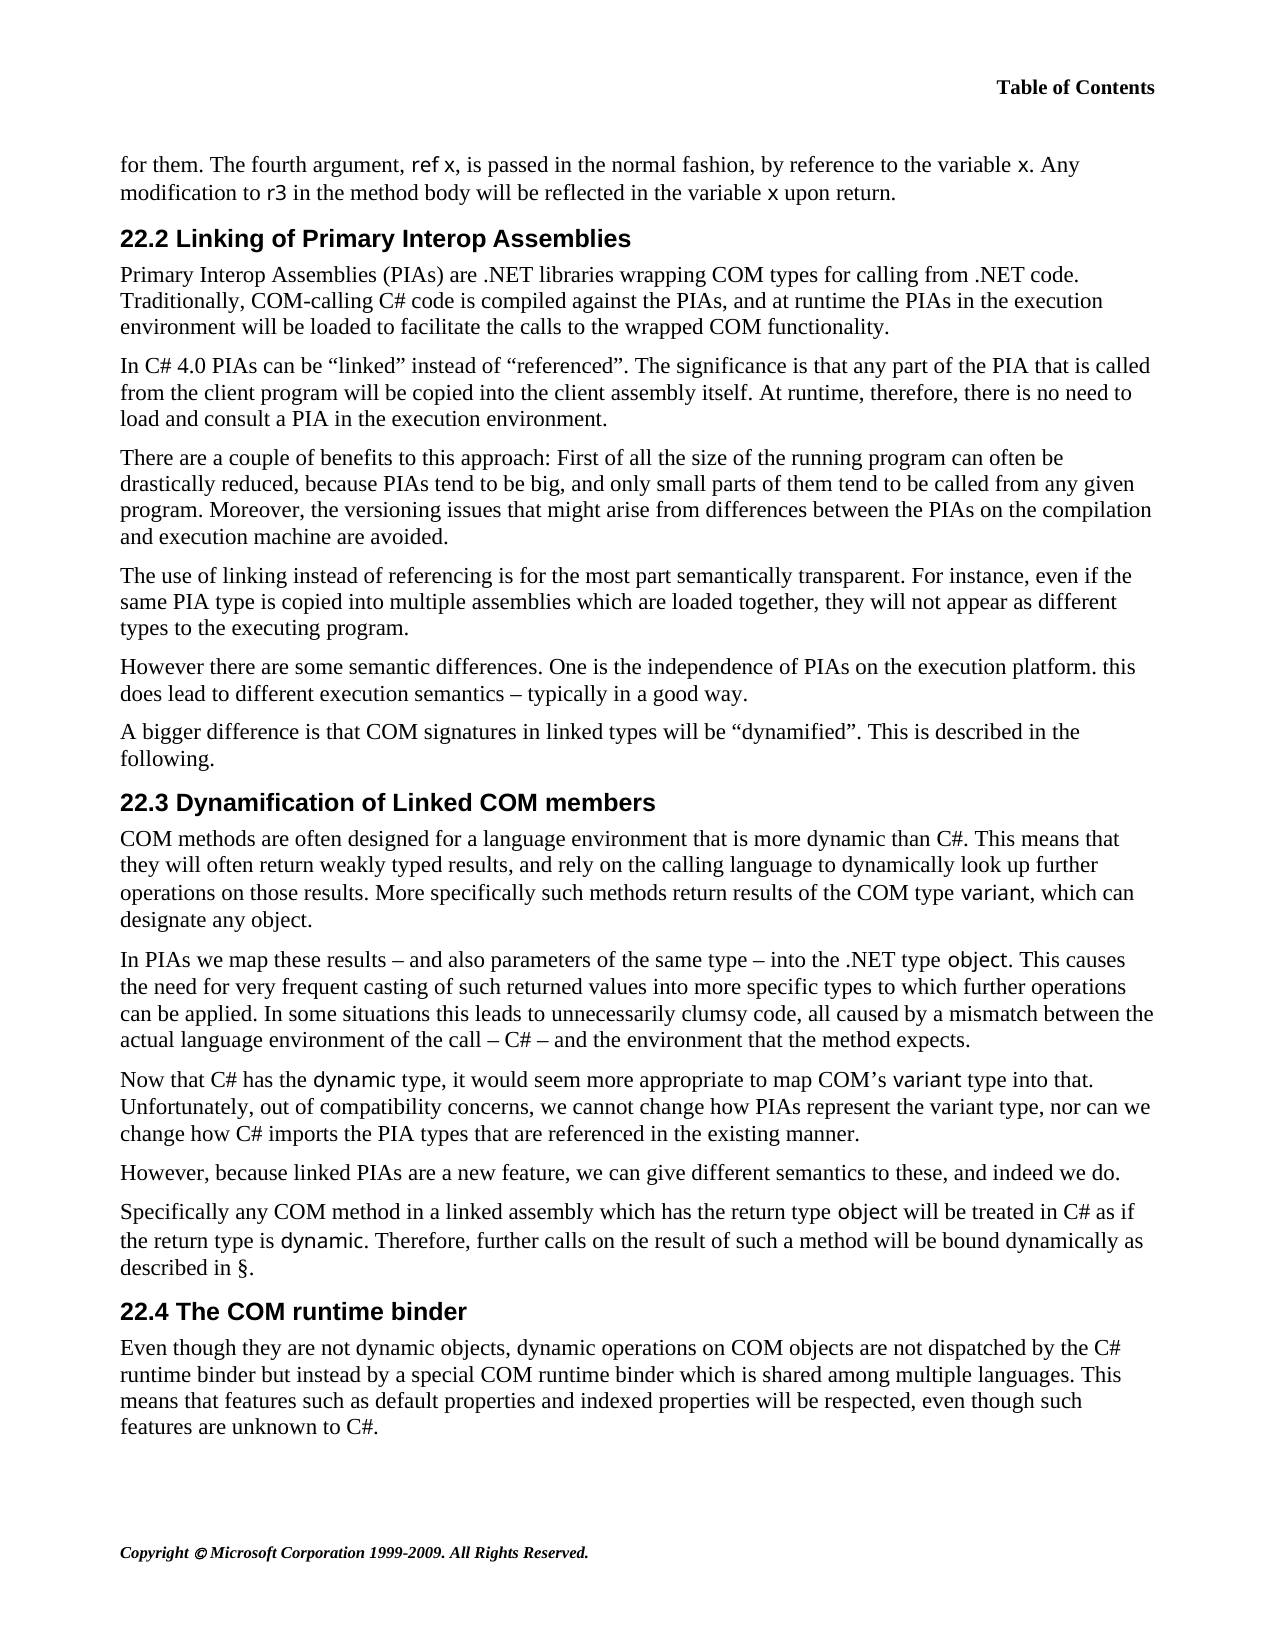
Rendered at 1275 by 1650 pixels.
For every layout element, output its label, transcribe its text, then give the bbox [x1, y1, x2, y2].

text Now that C# has the dynamic type, it would seem more appropriate to map COM’s variant type into that. Unfortunately, out of compatibility concerns, we cannot change how PIAs represent the variant type, nor can we change how C# imports the PIA types that are referenced in the existing manner. [120, 1065, 1155, 1146]
text However there are some semantic differences. One is the independence of PIAs on the execution platform. this does lead to different execution semantics – typically in a good way. [120, 653, 1155, 706]
text The use of linking instead of referencing is for the most part semantically transparent. For instance, even if the same PIA type is copied into multiple assemblies which are loaded together, they will not appear as different types to the executing program. [120, 562, 1155, 641]
subtitle Linking of Primary Interop Assemblies [120, 223, 1155, 252]
text In C# 4.0 PIAs can be “linked” instead of “referenced”. The significance is that any part of the PIA that is called from the client program will be copied into the client assembly itself. At runtime, therefore, there is no need to load and consult a PIA in the execution environment. [120, 352, 1155, 431]
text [120, 150, 1155, 207]
text In PIAs we map these results – and also parameters of the same type – into the .NET type object. This causes the need for very frequent casting of such returned values into more specific types to which further operations can be applied. In some situations this leads to unnecessarily clumsy code, all caused by a mismatch between the actual language environment of the call – C# – and the environment that the method expects. [120, 945, 1155, 1052]
text Specifically any COM method in a linked assembly which has the return type object will be treated in C# as if the return type is dynamic. Therefore, further calls on the result of such a method will be bound dynamically as described in §2. [120, 1197, 1155, 1281]
subtitle The COM runtime binder [120, 1297, 1155, 1326]
text Even though they are not dynamic objects, dynamic operations on COM objects are not dispatched by the C# runtime binder but instead by a special COM runtime binder which is shared among multiple languages. This means that features such as default properties and indexed properties will be respected, even though such features are unknown to C#. [120, 1334, 1155, 1440]
text Primary Interop Assemblies (PIAs) are .NET libraries wrapping COM types for calling from .NET code. Traditionally, COM-calling C# code is compiled against the PIAs, and at runtime the PIAs in the execution environment will be loaded to facilitate the calls to the wrapped COM functionality. [120, 261, 1155, 340]
text A bigger difference is that COM signatures in linked types will be “dynamified”. This is described in the following. [120, 718, 1155, 771]
text There are a couple of benefits to this approach: First of all the size of the running program can often be drastically reduced, because PIAs tend to be big, and only small parts of them tend to be called from any given program. Moreover, the versioning issues that might arise from differences between the PIAs on the compilation and execution machine are avoided. [120, 444, 1155, 549]
text However, because linked PIAs are a new feature, we can give different semantics to these, and indeed we do. [120, 1158, 1155, 1185]
text COM methods are often designed for a language environment that is more dynamic than C#. This means that they will often return weakly typed results, and rely on the calling language to dynamically look up further operations on those results. More specifically such methods return results of the COM type variant, which can designate any object. [120, 825, 1155, 932]
subtitle Dynamification of Linked COM members [120, 788, 1155, 817]
